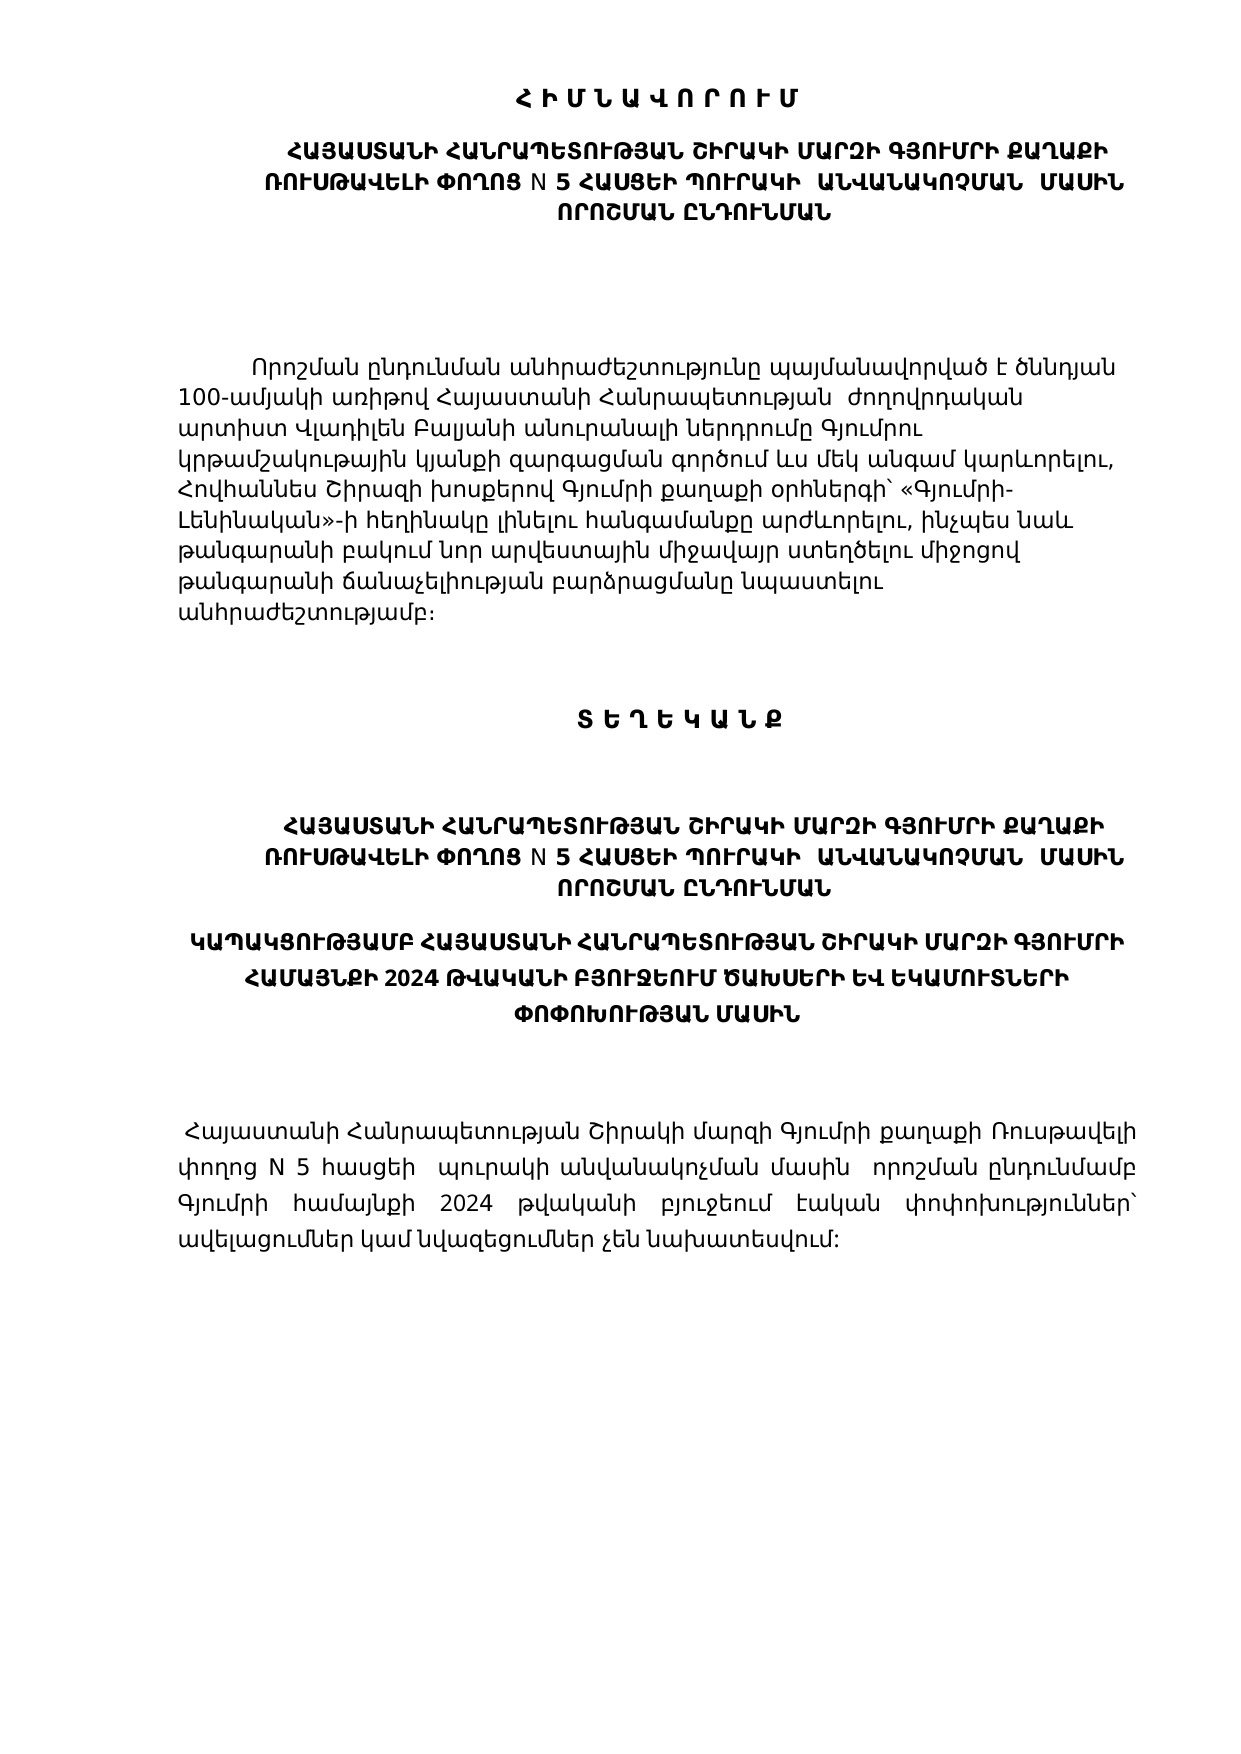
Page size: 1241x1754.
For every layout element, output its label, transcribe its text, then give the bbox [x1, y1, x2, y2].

text ՀԱՅԱՍՏԱՆԻ ՀԱՆՐԱՊԵՏՈՒԹՅԱՆ ՇԻՐԱԿԻ ՄԱՐԶԻ ԳՅՈՒՄՐԻ ՔԱՂԱՔԻ ՌՈՒՍԹԱՎԵԼԻ ՓՈՂՈՑ N 5 ՀԱՍՑԵԻ ՊՈՒՐԱԿԻ ԱՆՎԱՆԱԿՈՉՄԱՆ ՄԱՍԻՆ ՈՐՈՇՄԱՆ ԸՆԴՈՒՆՄԱՆ [251, 138, 1137, 226]
text Հ Ի Մ Ն Ա Վ Ո Ր Ո Ւ Մ [177, 84, 1137, 113]
text Տ Ե Ղ Ե Կ Ա Ն Ք [177, 705, 1137, 734]
text ՀԱՅԱՍՏԱՆԻ ՀԱՆՐԱՊԵՏՈՒԹՅԱՆ ՇԻՐԱԿԻ ՄԱՐԶԻ ԳՅՈՒՄՐԻ ՔԱՂԱՔԻ ՌՈՒՍԹԱՎԵԼԻ ՓՈՂՈՑ N 5 ՀԱՍՑԵԻ ՊՈՒՐԱԿԻ ԱՆՎԱՆԱԿՈՉՄԱՆ ՄԱՍԻՆ ՈՐՈՇՄԱՆ ԸՆԴՈՒՆՄԱՆ [251, 813, 1137, 901]
text Որոշման ընդունման անհրաժեշտությունը պայմանավորված է ծննդյան 100-ամյակի առիթով Հայաստանի Հանրապետության ժողովրդական արտիստ Վլադիլեն Բալյանի անուրանալի ներդրումը Գյումրու կրթամշակութային կյանքի զարգացման գործում ևս մեկ անգամ կարևորելու, Հովհաննես Շիրազի խոսքերով Գյումրի քաղաքի օրհներգի՝ «Գյումրի-Լենինական»-ի հեղինակը լինելու հանգամանքը արժևորելու, ինչպես նաև թանգարանի բակում նոր արվեստային միջավայր ստեղծելու միջոցով թանգարանի ճանաչելիության բարձրացմանը նպաստելու անհրաժեշտությամբ։ [177, 354, 1137, 626]
text ԿԱՊԱԿՑՈՒԹՅԱՄԲ ՀԱՅԱՍՏԱՆԻ ՀԱՆՐԱՊԵՏՈՒԹՅԱՆ ՇԻՐԱԿԻ ՄԱՐԶԻ ԳՅՈՒՄՐԻ ՀԱՄԱՅՆՔԻ 2024 ԹՎԱԿԱՆԻ ԲՅՈՒՋԵՈՒՄ ԾԱԽՍԵՐԻ ԵՎ ԵԿԱՄՈՒՏՆԵՐԻ ՓՈՓՈԽՈՒԹՅԱՆ ՄԱՍԻՆ [177, 926, 1137, 1029]
text Հայաստանի Հանրապետության Շիրակի մարզի Գյումրի քաղաքի Ռուսթավելի փողոց N 5 հասցեի պուրակի անվանակոչման մասին որոշման ընդունմամբ Գյումրի համայնքի 2024 թվականի բյուջեում էական փոփոխություններ՝ ավելացումներ կամ նվազեցումներ չեն նախատեսվում: [177, 1115, 1137, 1254]
